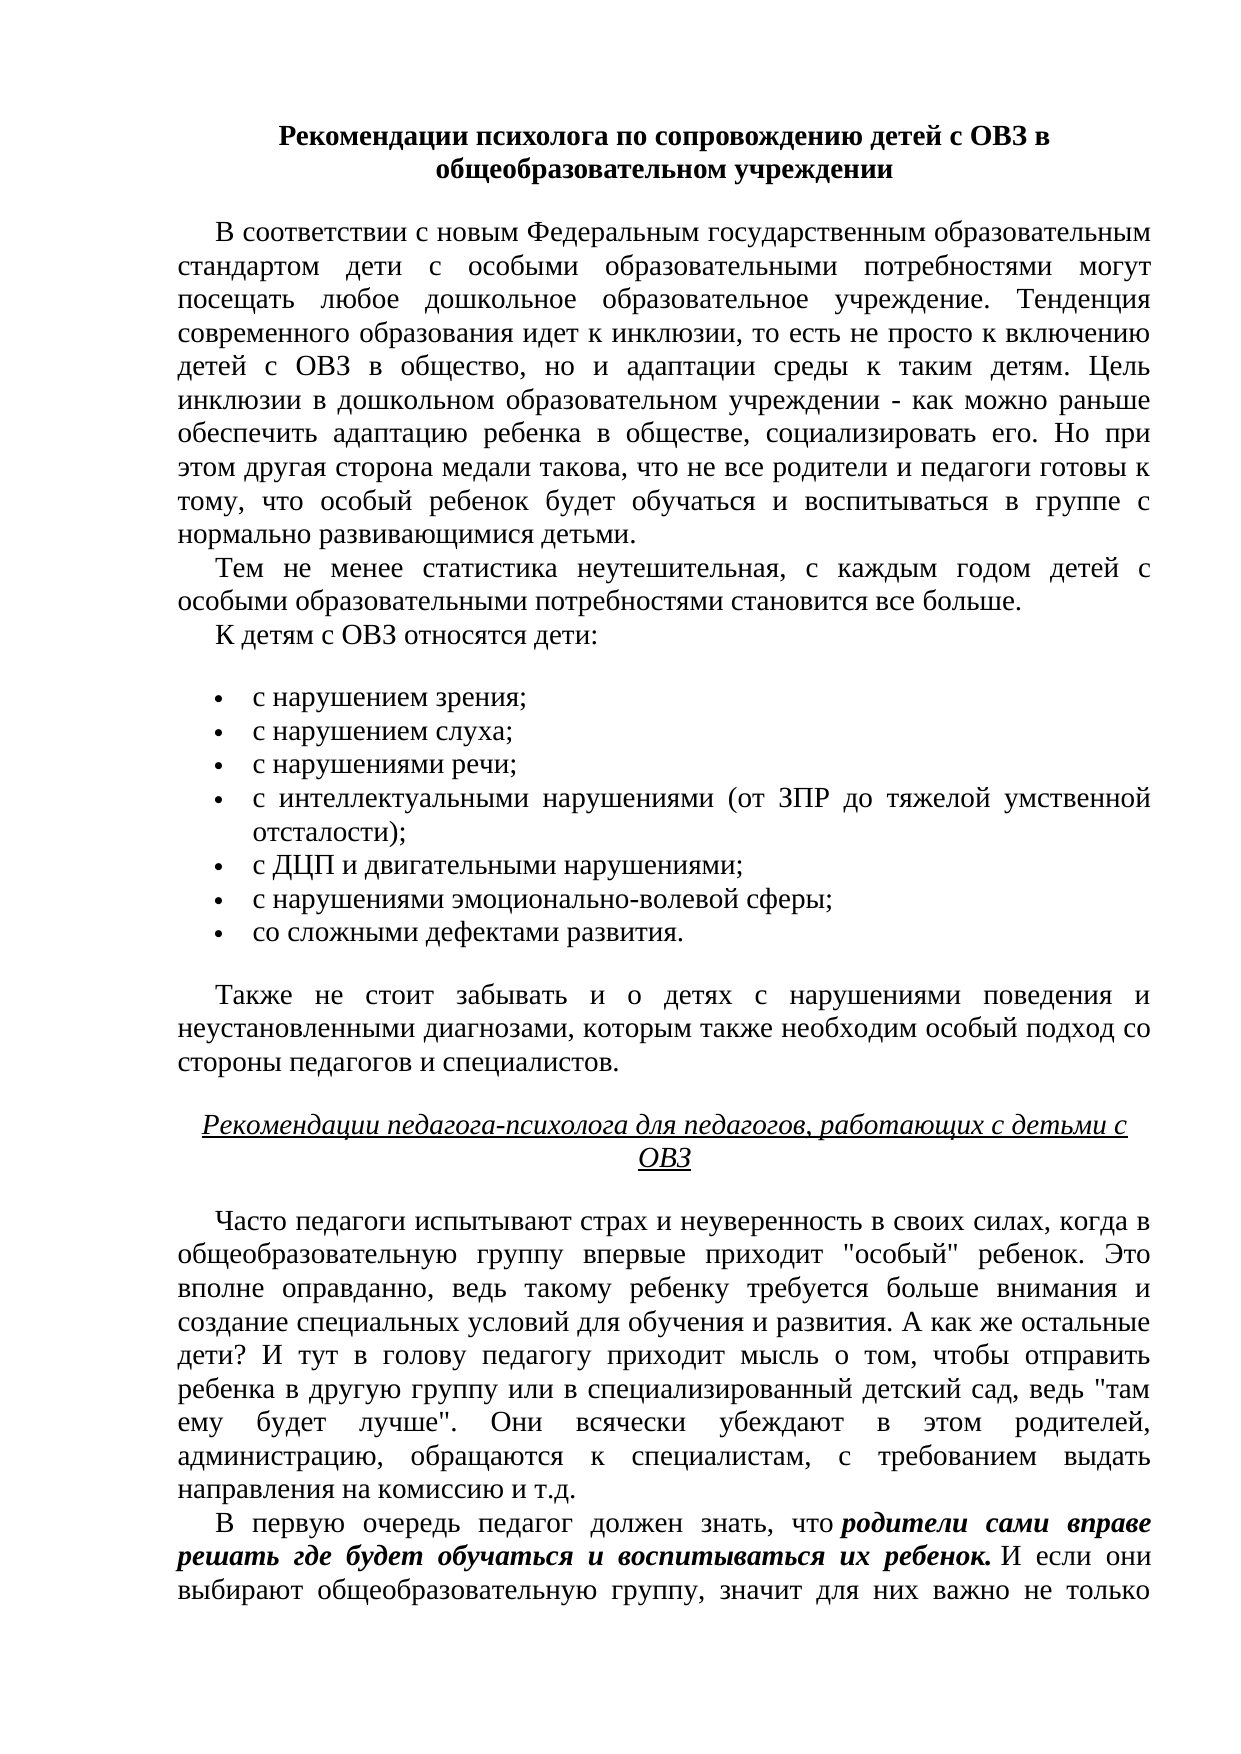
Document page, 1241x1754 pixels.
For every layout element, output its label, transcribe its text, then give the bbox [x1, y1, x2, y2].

text Рекомендации психолога по сопровождению детей с ОВЗ в общеобразовательном учреждении [177, 118, 1152, 185]
text К детям с ОВЗ относятся дети: [177, 617, 1152, 650]
text Тем не менее статистика неутешительная, с каждым годом детей с особыми образовательными потребностями становится все больше. [177, 550, 1152, 617]
text В соответствии с новым Федеральным государственным образовательным стандартом дети с особыми образовательными потребностями могут посещать любое дошкольное образовательное учреждение. Тенденция современного образования идет к инклюзии, то есть не просто к включению детей с ОВЗ в общество, но и адаптации среды к таким детям. Цель инклюзии в дошкольном образовательном учреждении - как можно раньше обеспечить адаптацию ребенка в обществе, социализировать его. Но при этом другая сторона медали такова, что не все родители и педагоги готовы к тому, что особый ребенок будет обучаться и воспитываться в группе с нормально развивающимися детьми. [177, 214, 1152, 550]
list с нарушением зрения; [215, 679, 1152, 713]
list с нарушениями речи; [215, 747, 1152, 780]
list с нарушениями эмоционально-волевой сферы; [215, 881, 1152, 914]
list с нарушением слуха; [215, 713, 1152, 747]
list со сложными дефектами развития. [215, 914, 1152, 948]
text Рекомендации педагога-психолога для педагогов, работающих с детьми с ОВЗ [177, 1107, 1152, 1174]
list с ДЦП и двигательными нарушениями; [215, 847, 1152, 881]
text Также не стоит забывать и о детях с нарушениями поведения и неустановленными диагнозами, которым также необходим особый подход со стороны педагогов и специалистов. [177, 977, 1152, 1078]
list с интеллектуальными нарушениями (от ЗПР до тяжелой умственной отсталости); [215, 780, 1152, 847]
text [177, 1505, 1152, 1606]
text Часто педагоги испытывают страх и неуверенность в своих силах, когда в общеобразовательную группу впервые приходит "особый" ребенок. Это вполне оправданно, ведь такому ребенку требуется больше внимания и создание специальных условий для обучения и развития. А как же остальные дети? И тут в голову педагогу приходит мысль о том, чтобы отправить ребенка в другую группу или в специализированный детский сад, ведь "там ему будет лучше". Они всячески убеждают в этом родителей, администрацию, обращаются к специалистам, с требованием выдать направления на комиссию и т.д. [177, 1203, 1152, 1505]
